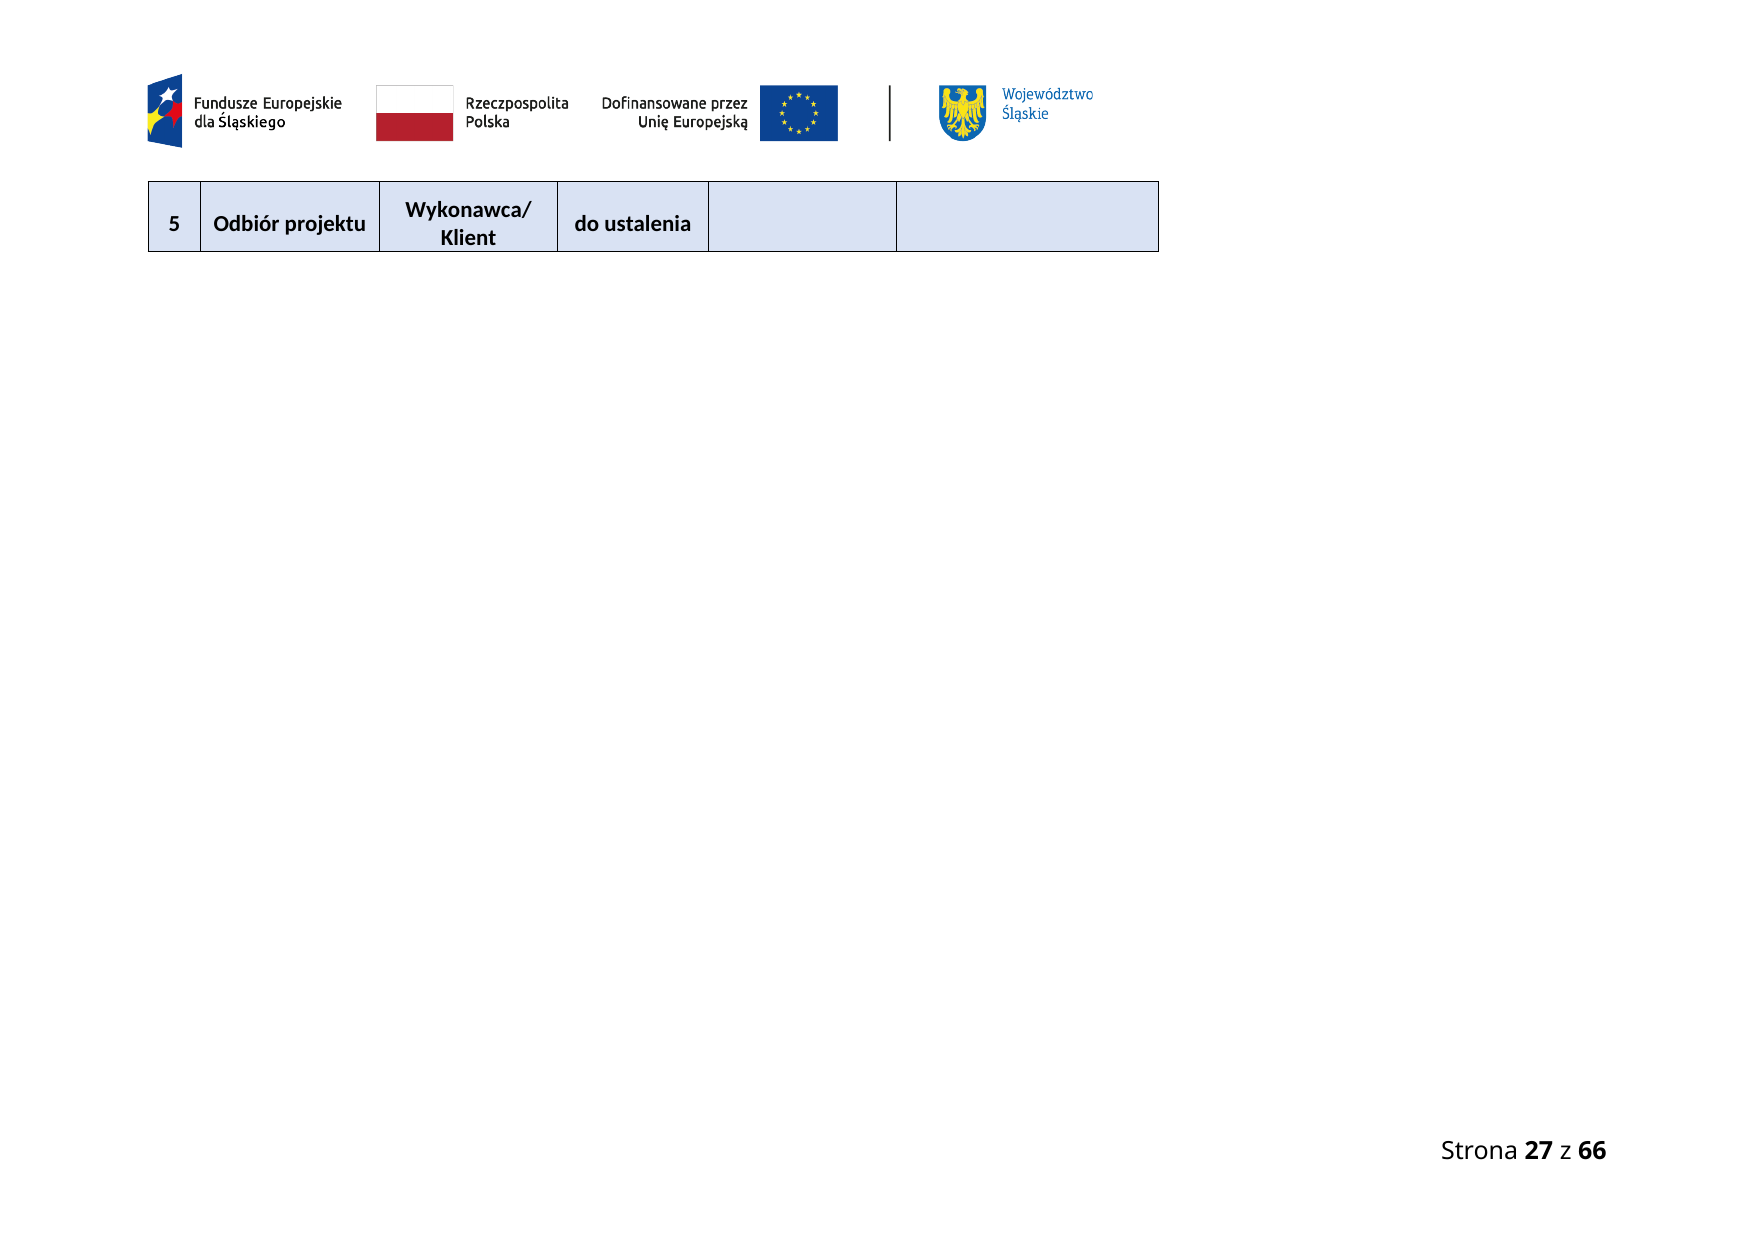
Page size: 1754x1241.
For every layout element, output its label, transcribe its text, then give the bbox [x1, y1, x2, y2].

table_cell Odbiór projektu [201, 182, 379, 251]
picture [147, 73, 1093, 148]
table_cell do ustalenia [558, 182, 708, 251]
table_cell [709, 182, 896, 251]
table_cell Wykonawca/Klient [380, 182, 557, 251]
table_cell [897, 182, 1158, 251]
table_cell 5 [149, 182, 200, 251]
